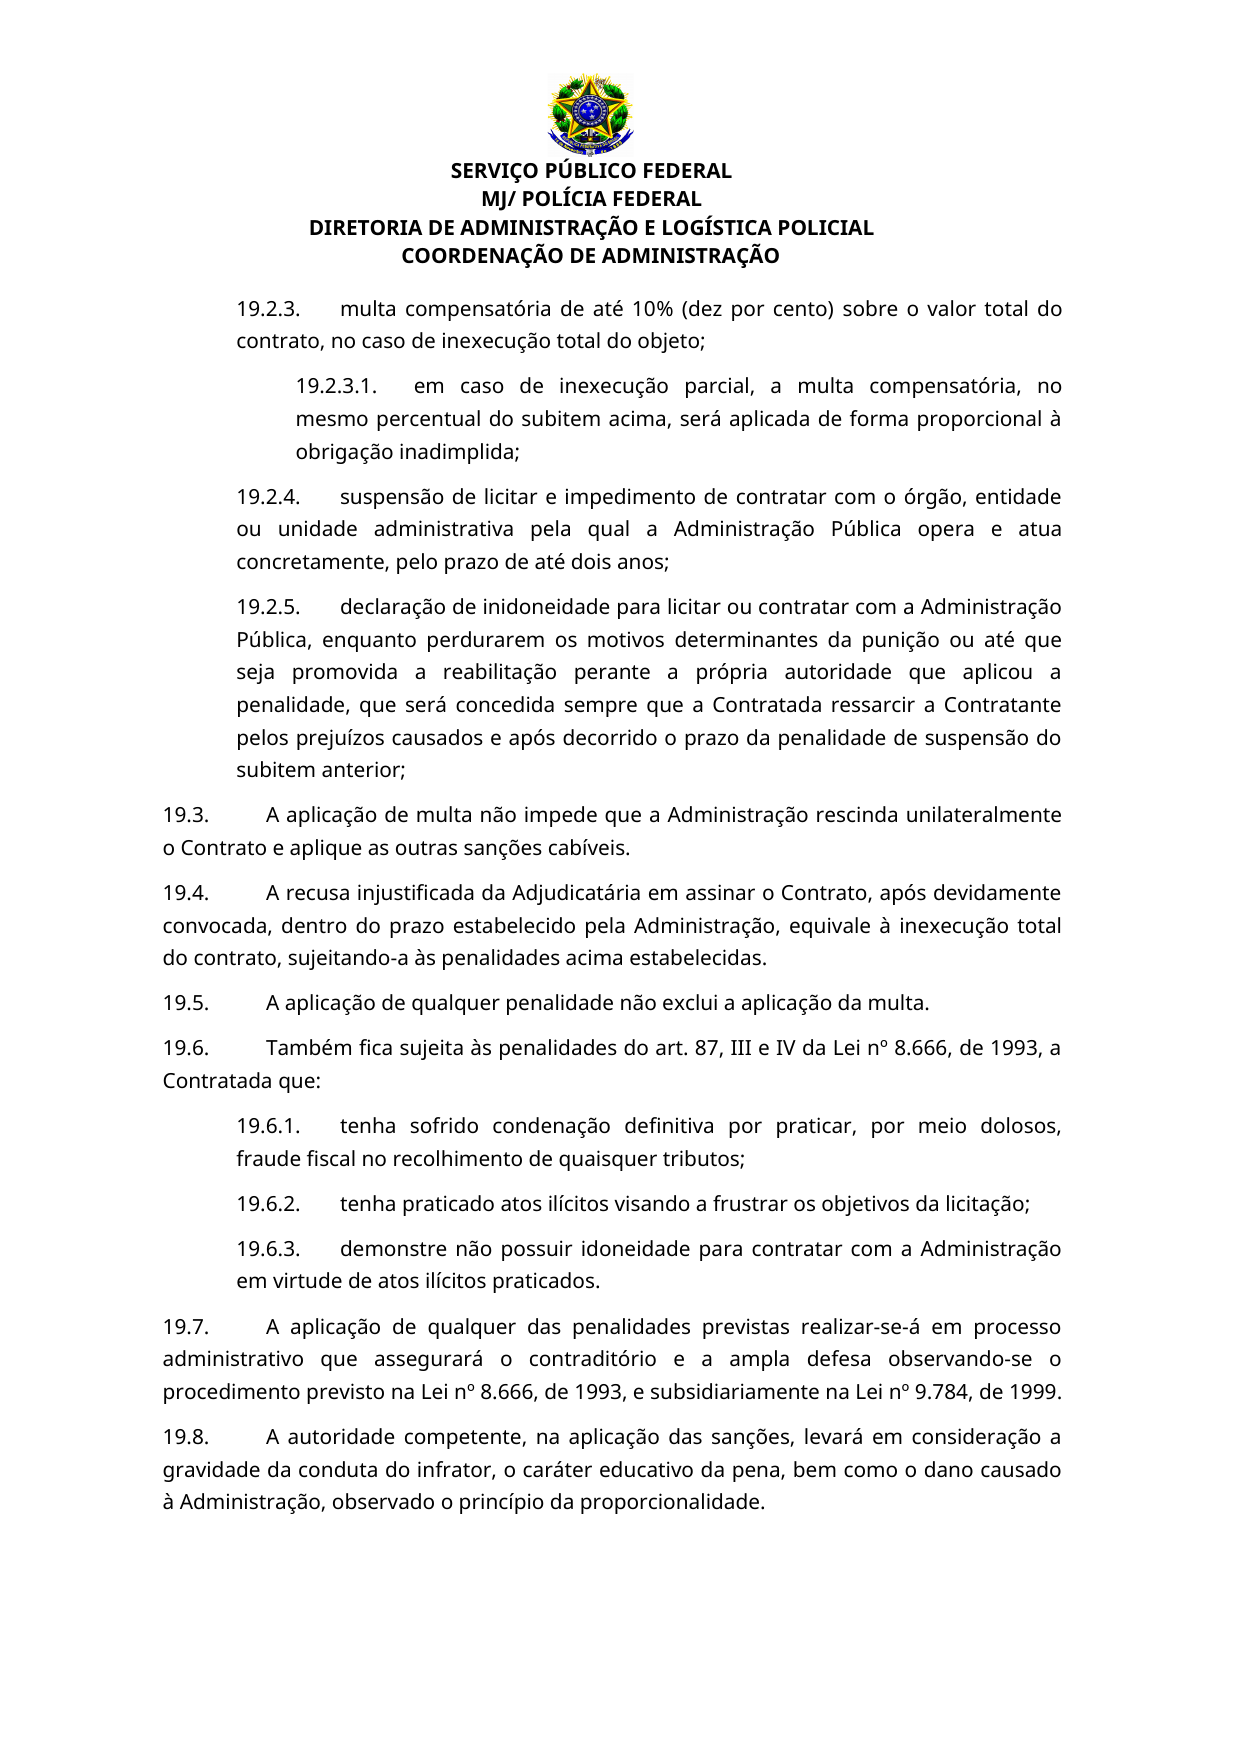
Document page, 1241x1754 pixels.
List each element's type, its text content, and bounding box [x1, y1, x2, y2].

list em caso de inexecução parcial, a multa compensatória, no mesmo percentual do subitem acima, será aplicada de forma proporcional à obrigação inadimplida; [295, 372, 1063, 465]
picture [547, 73, 634, 157]
list A autoridade competente, na aplicação das sanções, levará em consideração a gravidade da conduta do infrator, o caráter educativo da pena, bem como o dano causado à Administração, observado o princípio da proporcionalidade. [162, 1422, 1063, 1516]
list suspensão de licitar e impedimento de contratar com o órgão, entidade ou unidade administrativa pela qual a Administração Pública opera e atua concretamente, pelo prazo de até dois anos; [236, 482, 1063, 576]
list demonstre não possuir idoneidade para contratar com a Administração em virtude de atos ilícitos praticados. [236, 1234, 1063, 1295]
list A aplicação de multa não impede que a Administração rescinda unilateralmente o Contrato e aplique as outras sanções cabíveis. [162, 800, 1063, 861]
list A aplicação de qualquer penalidade não exclui a aplicação da multa. [162, 988, 1063, 1017]
list A aplicação de qualquer das penalidades previstas realizar-se-á em processo administrativo que assegurará o contraditório e a ampla defesa observando-se o procedimento previsto na Lei nº 8.666, de 1993, e subsidiariamente na Lei nº 9.784, de 1999. [162, 1312, 1063, 1405]
list tenha praticado atos ilícitos visando a frustrar os objetivos da licitação; [236, 1189, 1063, 1217]
list Também fica sujeita às penalidades do art. 87, III e IV da Lei nº 8.666, de 1993, a Contratada que: [162, 1033, 1063, 1094]
list A recusa injustificada da Adjudicatária em assinar o Contrato, após devidamente convocada, dentro do prazo estabelecido pela Administração, equivale à inexecução total do contrato, sujeitando-a às penalidades acima estabelecidas. [162, 878, 1063, 972]
list multa compensatória de até 10% (dez por cento) sobre o valor total do contrato, no caso de inexecução total do objeto; [236, 294, 1063, 355]
list declaração de inidoneidade para licitar ou contratar com a Administração Pública, enquanto perdurarem os motivos determinantes da punição ou até que seja promovida a reabilitação perante a própria autoridade que aplicou a penalidade, que será concedida sempre que a Contratada ressarcir a Contratante pelos prejuízos causados e após decorrido o prazo da penalidade de suspensão do subitem anterior; [236, 592, 1063, 784]
list tenha sofrido condenação definitiva por praticar, por meio dolosos, fraude fiscal no recolhimento de quaisquer tributos; [236, 1111, 1063, 1172]
